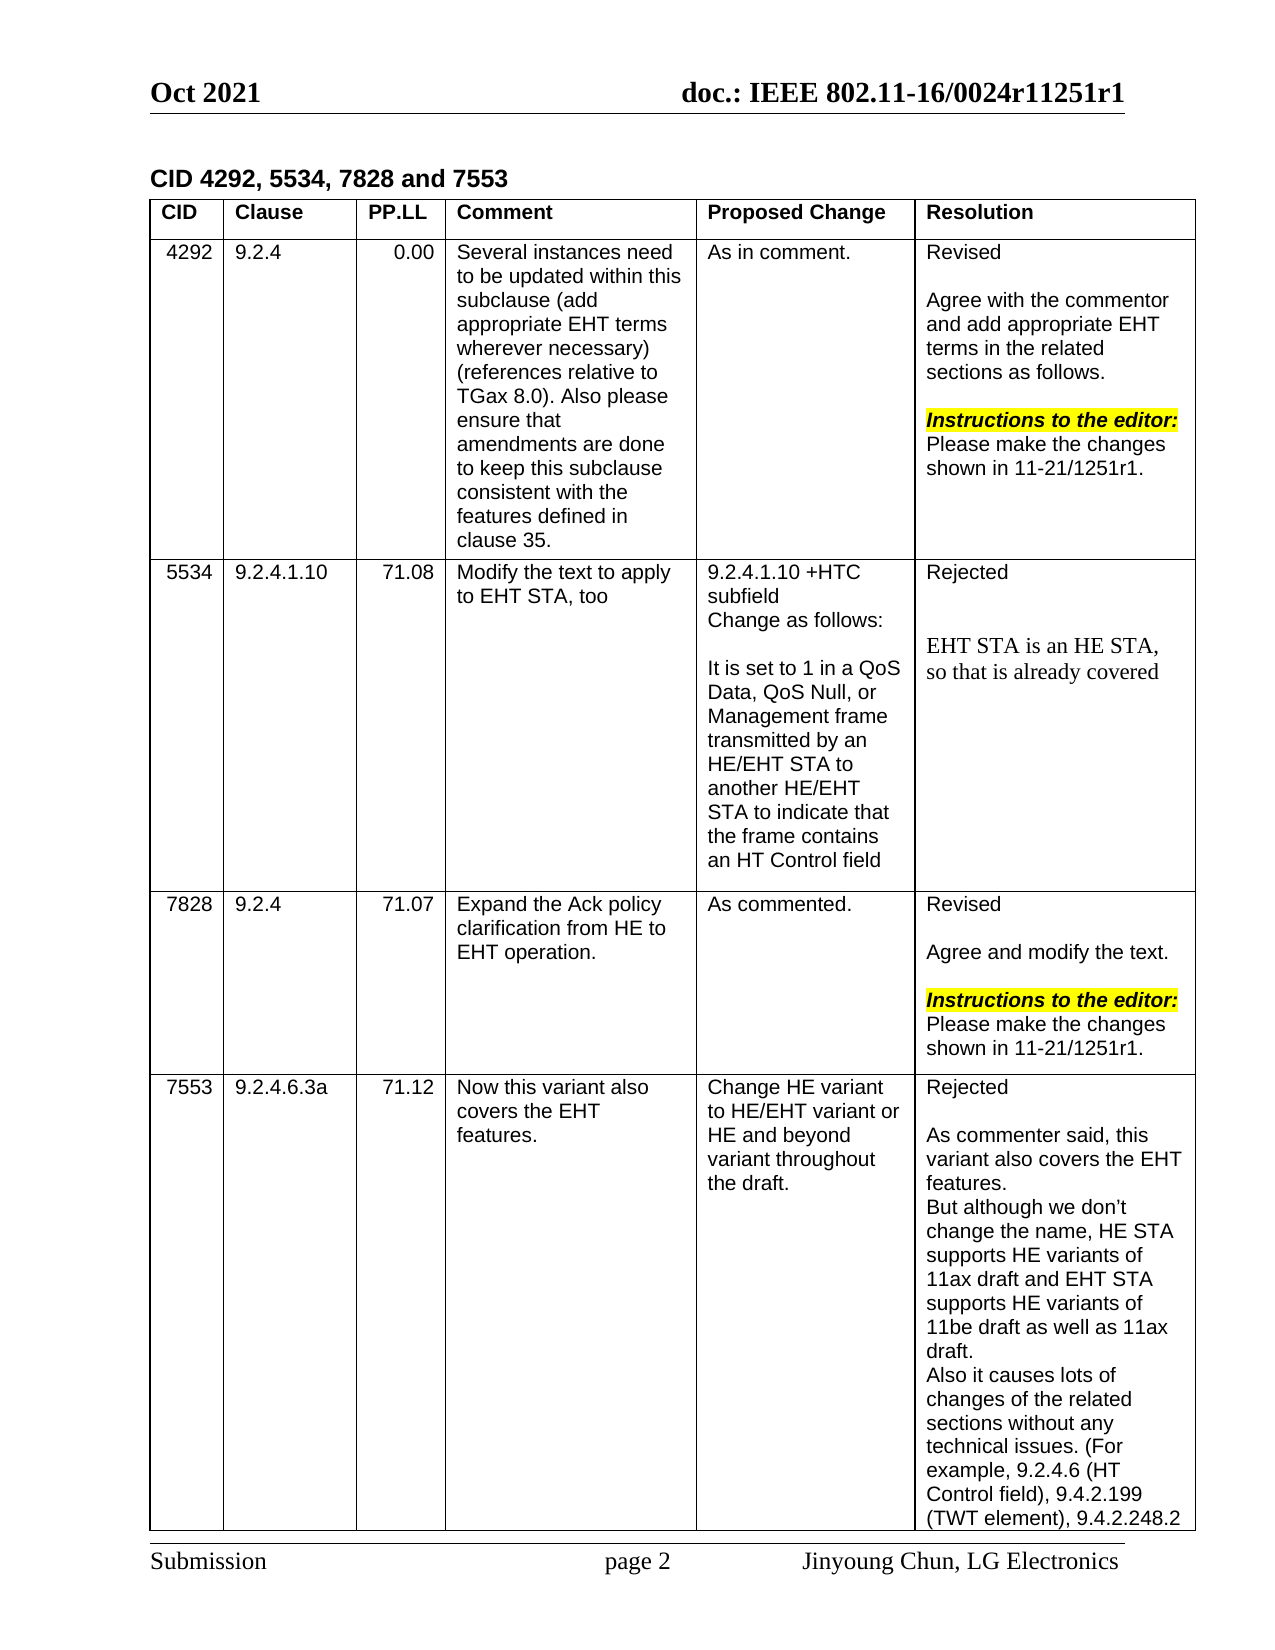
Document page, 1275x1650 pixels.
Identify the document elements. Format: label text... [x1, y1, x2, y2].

table_cell Expand the Ack policy clarification from HE to EHT operation. [446, 892, 696, 1074]
table_cell 71.12 [357, 1075, 445, 1530]
table_cell 9.2.4 [224, 240, 356, 559]
table_cell Several instances need to be updated within this subclause (add appropriate EHT terms wherever necessary) (references relative to TGax 8.0). Also please ensure that amendments are done to keep this subclause consistent with the features defined in clause 35. [446, 240, 696, 559]
table_cell Rejected EHT STA is an HE STA, so that is already covered [916, 560, 1195, 891]
table_cell 7828 [151, 892, 223, 1074]
table_header PP.LL [357, 200, 445, 239]
table_cell As commented. [697, 892, 914, 1074]
table_header Proposed Change [697, 200, 914, 239]
subtitle CID 4292, 5534, 7828 and 7553 [150, 164, 1125, 193]
table_cell Revised Agree with the commentor and add appropriate EHT terms in the related sections as follows. Instructions to the editor: Please make the changes shown in 11-21/1251r1. [916, 240, 1195, 559]
table_cell 9.2.4.1.10 [224, 560, 356, 891]
table_header Clause [224, 200, 356, 239]
table_cell 5534 [151, 560, 223, 891]
table_cell 9.2.4.1.10 +HTC subfield Change as follows: It is set to 1 in a QoS Data, QoS Null, or Management frame transmitted by an HE/EHT STA to another HE/EHT STA to indicate that the frame contains an HT Control field [697, 560, 914, 891]
table_cell 9.2.4 [224, 892, 356, 1074]
table_cell 71.08 [357, 560, 445, 891]
table_header CID [151, 200, 223, 239]
table_cell Modify the text to apply to EHT STA, too [446, 560, 696, 891]
table_cell 9.2.4.6.3a [224, 1075, 356, 1530]
table_cell 7553 [151, 1075, 223, 1530]
table_cell 4292 [151, 240, 223, 559]
table_cell As in comment. [697, 240, 914, 559]
table_cell 0.00 [357, 240, 445, 559]
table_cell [916, 1075, 1195, 1530]
table_header Comment [446, 200, 696, 239]
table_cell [697, 1075, 914, 1530]
table_cell 71.07 [357, 892, 445, 1074]
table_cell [446, 1075, 696, 1530]
table_header Resolution [916, 200, 1195, 239]
table_cell Revised Agree and modify the text. Instructions to the editor: Please make the changes shown in 11-21/1251r1. [916, 892, 1195, 1074]
